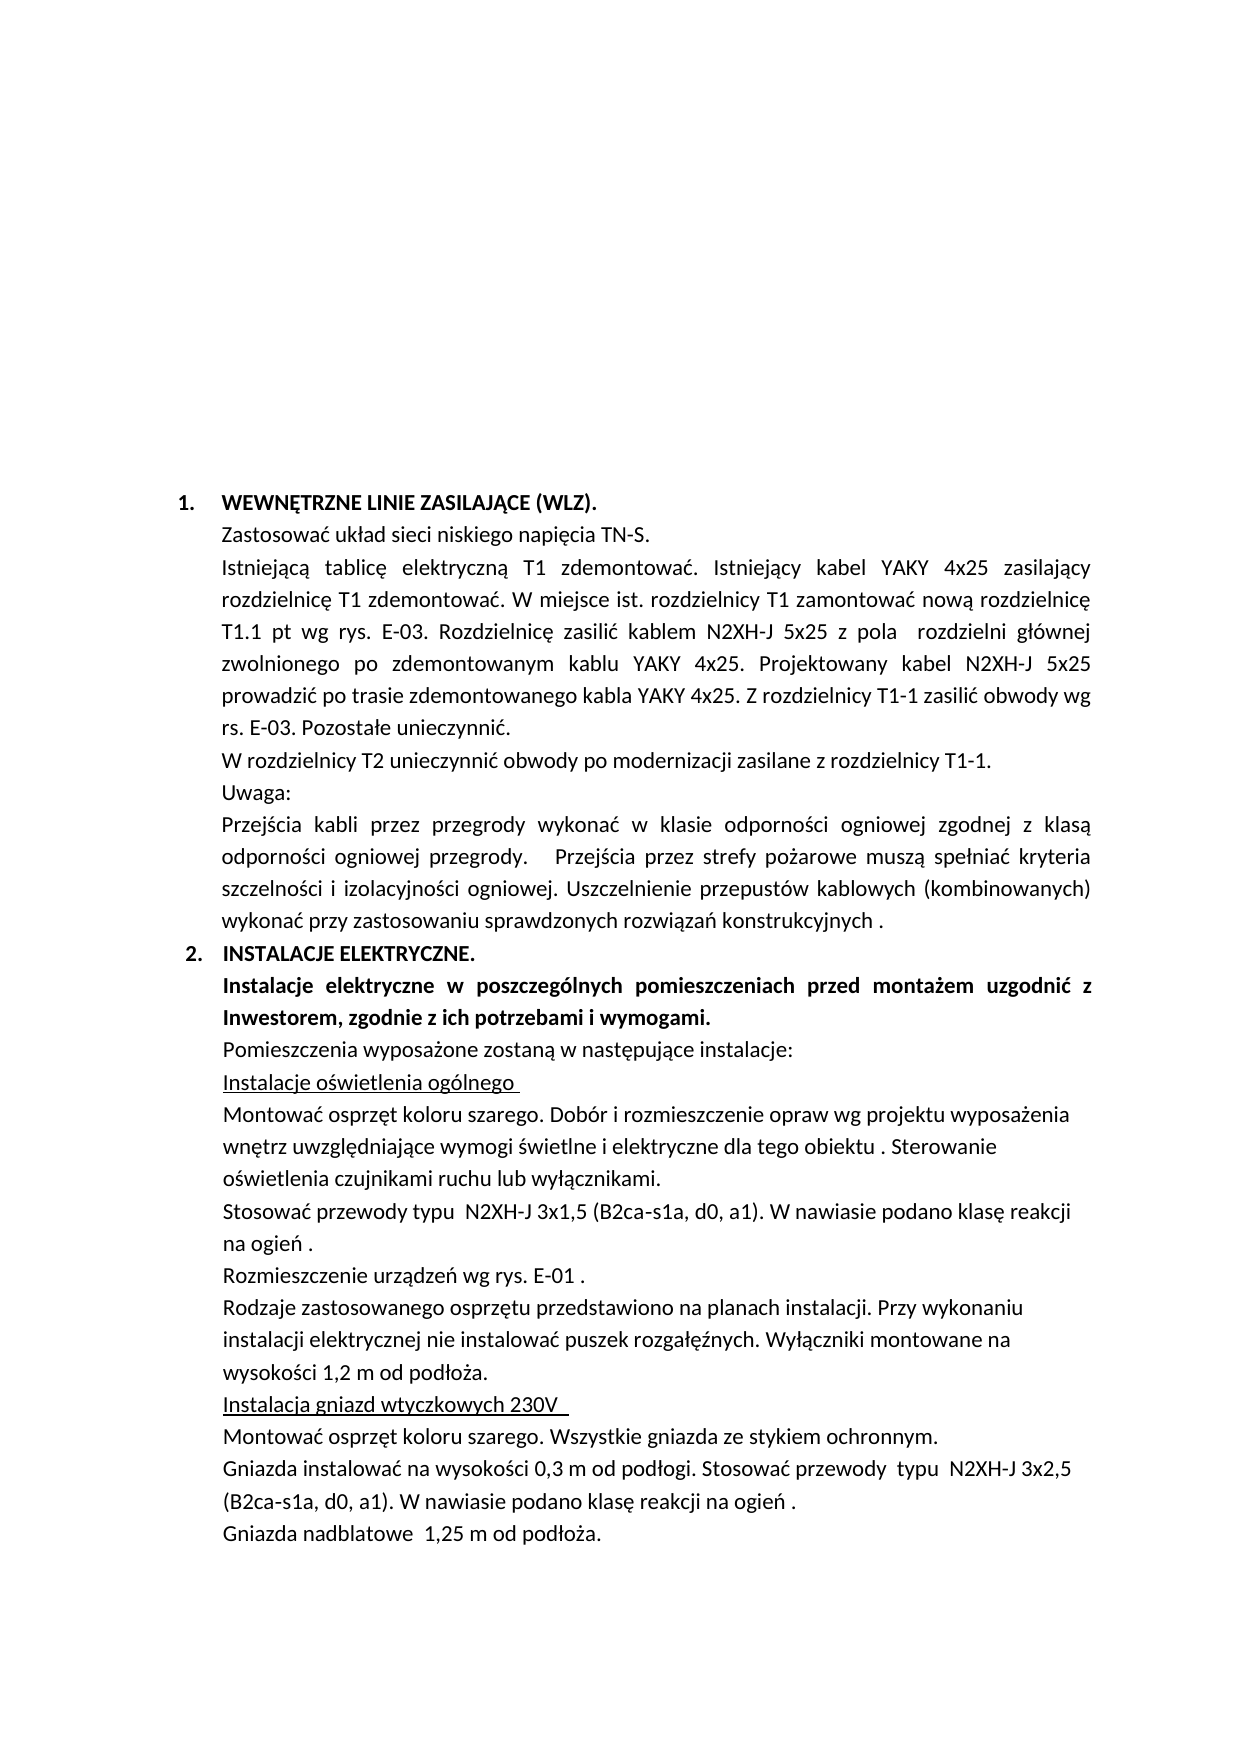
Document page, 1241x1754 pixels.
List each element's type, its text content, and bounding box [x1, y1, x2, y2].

list Montować osprzęt koloru szarego. Dobór i rozmieszczenie opraw wg projektu wyposażenia wnętrz uwzględniające wymogi świetlne i elektryczne dla tego obiektu . Sterowanie oświetlenia czujnikami ruchu lub wyłącznikami. [223, 1100, 1093, 1192]
list Instalacje elektryczne w poszczególnych pomieszczeniach przed montażem uzgodnić z Inwestorem, zgodnie z ich potrzebami i wymogami. [223, 971, 1093, 1031]
list Gniazda nadblatowe 1,25 m od podłoża. [223, 1519, 1093, 1547]
list Instalacja gniazd wtyczkowych 230V [223, 1390, 1093, 1418]
text Przejścia kabli przez przegrody wykonać w klasie odporności ogniowej zgodnej z klasą odporności ogniowej przegrody. Przejścia przez strefy pożarowe muszą spełniać kryteria szczelności i izolacyjności ogniowej. Uszczelnienie przepustów kablowych (kombinowanych) wykonać przy zastosowaniu sprawdzonych rozwiązań konstrukcyjnych . [221, 810, 1093, 935]
list Gniazda instalować na wysokości 0,3 m od podłogi. Stosować przewody typu N2XH-J 3x2,5 (B2ca‑s1a, d0, a1). W nawiasie podano klasę reakcji na ogień . [223, 1454, 1093, 1515]
list Stosować przewody typu N2XH-J 3x1,5 (B2ca‑s1a, d0, a1). W nawiasie podano klasę reakcji na ogień . [223, 1196, 1093, 1257]
text Istniejącą tablicę elektryczną T1 zdemontować. Istniejący kabel YAKY 4x25 zasilający rozdzielnicę T1 zdemontować. W miejsce ist. rozdzielnicy T1 zamontować nową rozdzielnicę T1.1 pt wg rys. E-03. Rozdzielnicę zasilić kablem N2XH-J 5x25 z pola rozdzielni głównej zwolnionego po zdemontowanym kablu YAKY 4x25. Projektowany kabel N2XH-J 5x25 prowadzić po trasie zdemontowanego kabla YAKY 4x25. Z rozdzielnicy T1-1 zasilić obwody wg rs. E-03. Pozostałe unieczynnić. [221, 553, 1093, 742]
list Rozmieszczenie urządzeń wg rys. E-01 . [223, 1261, 1093, 1289]
list INSTALACJE ELEKTRYCZNE. [185, 939, 1093, 967]
text Zastosować układ sieci niskiego napięcia TN-S. [221, 520, 1093, 548]
list Rodzaje zastosowanego osprzętu przedstawiono na planach instalacji. Przy wykonaniu instalacji elektrycznej nie instalować puszek rozgałęźnych. Wyłączniki montowane na wysokości 1,2 m od podłoża. [223, 1293, 1093, 1386]
list Pomieszczenia wyposażone zostaną w następujące instalacje: [223, 1035, 1093, 1063]
list WEWNĘTRZNE LINIE ZASILAJĄCE (WLZ). [177, 488, 1093, 516]
list Montować osprzęt koloru szarego. Wszystkie gniazda ze stykiem ochronnym. [223, 1422, 1093, 1450]
text Uwaga: [221, 778, 1093, 806]
text W rozdzielnicy T2 unieczynnić obwody po modernizacji zasilane z rozdzielnicy T1-1. [221, 746, 1093, 774]
list Instalacje oświetlenia ogólnego [223, 1068, 1093, 1096]
